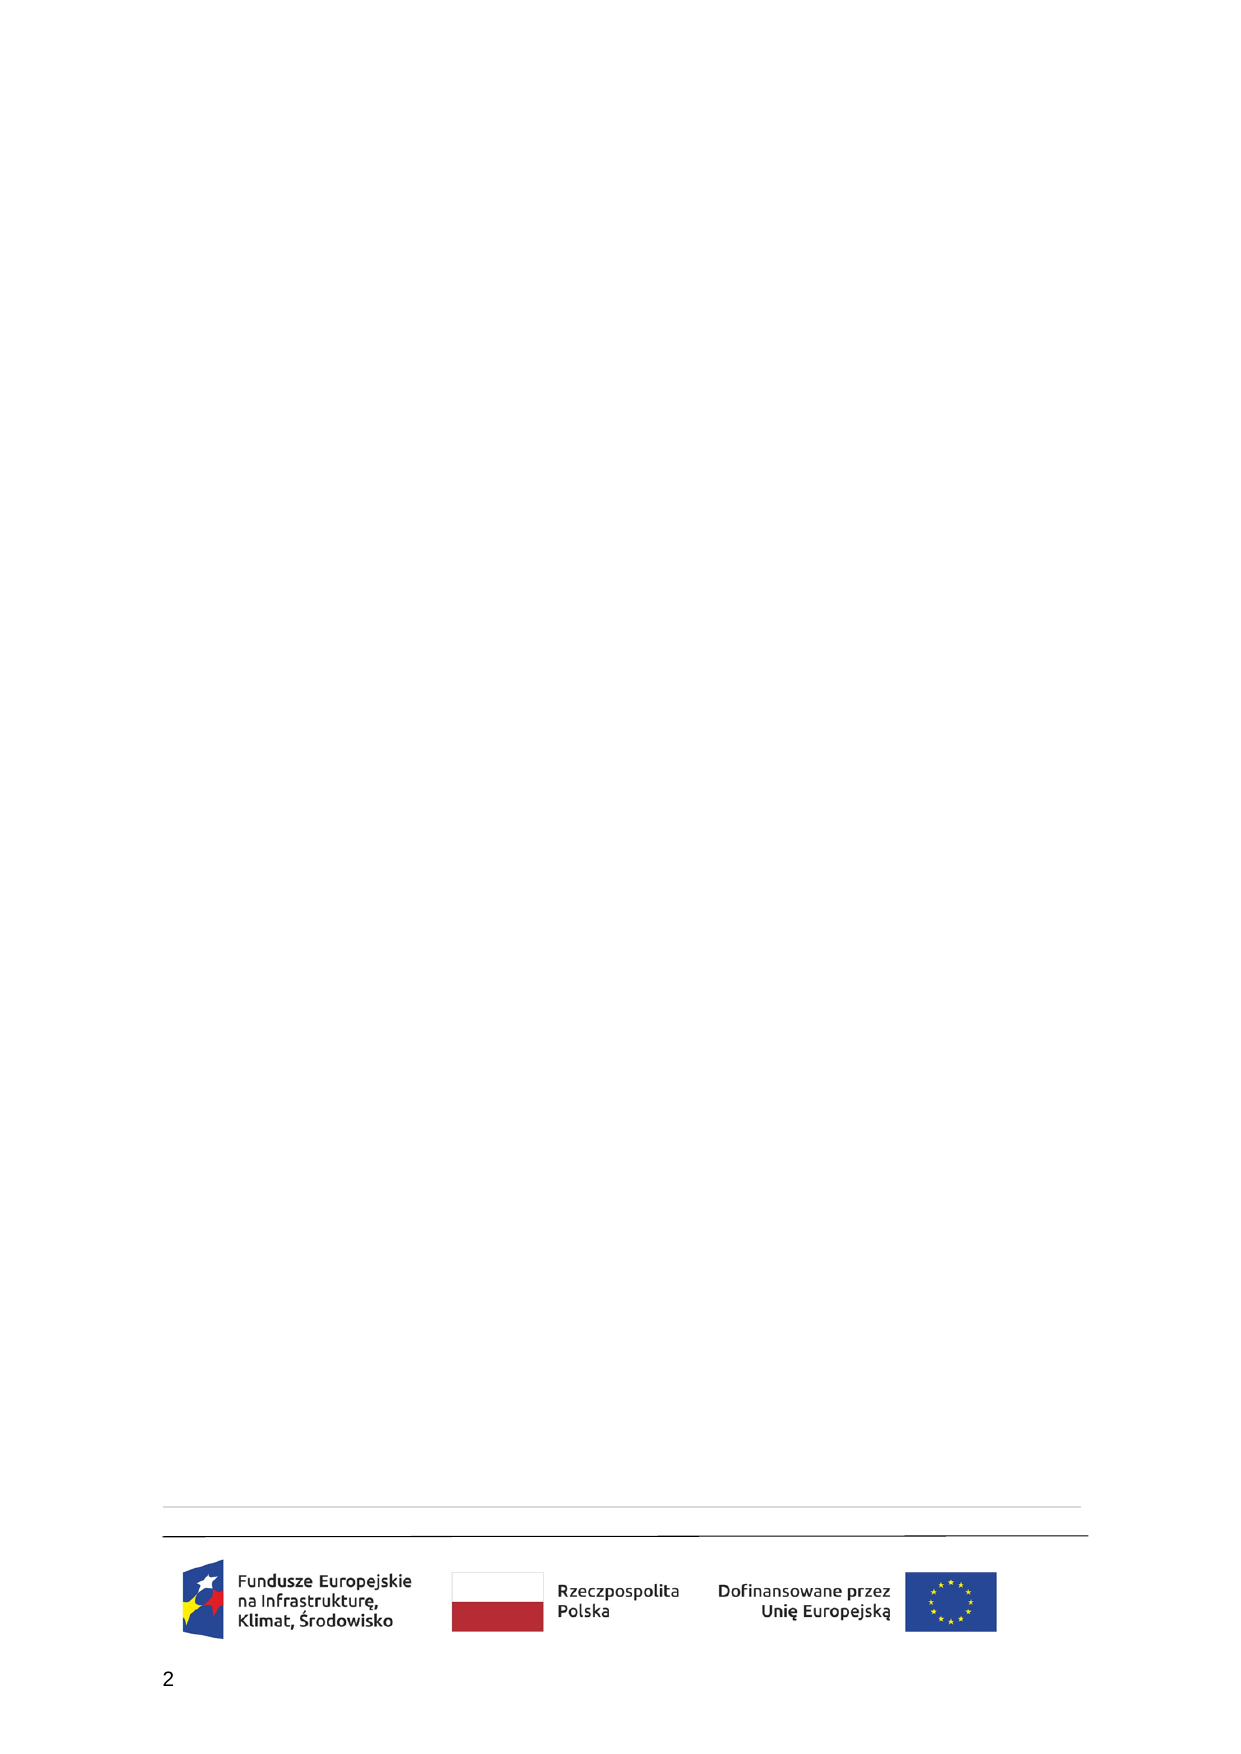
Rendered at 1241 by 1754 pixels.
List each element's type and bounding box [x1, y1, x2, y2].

picture [162, 1539, 1018, 1659]
